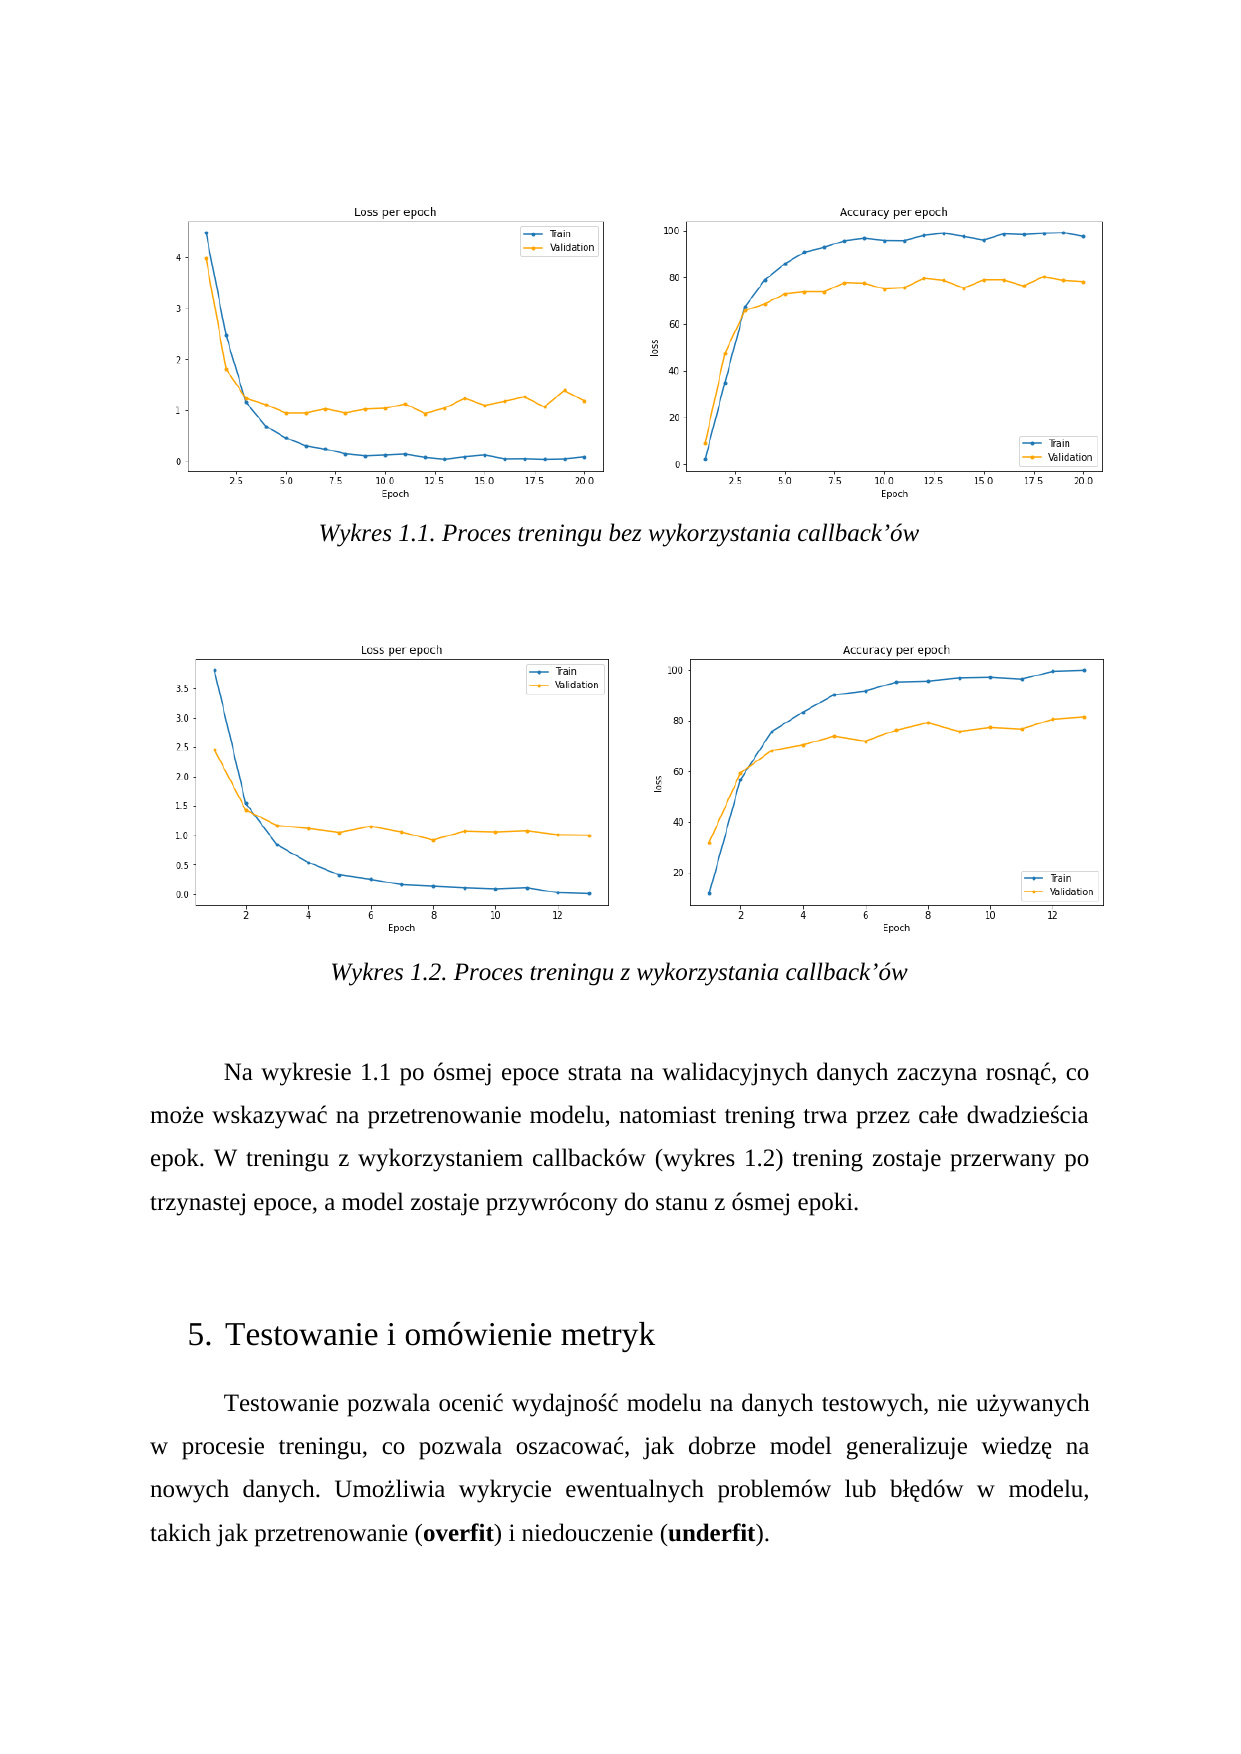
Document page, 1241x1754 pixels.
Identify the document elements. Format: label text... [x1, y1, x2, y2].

text Wykres 1.1. Proces treningu bez wykorzystania callback’ów [150, 150, 1090, 547]
text Wykres 1.2. Proces treningu z wykorzystania callback’ów [150, 957, 1090, 986]
text Na wykresie 1.1 po ósmej epoce strata na walidacyjnych danych zaczyna rosnąć, co może wskazywać na przetrenowanie modelu, natomiast trening trwa przez całe dwadzieścia epok. W treningu z wykorzystaniem callbacków (wykres 1.2) trening zostaje przerwany po trzynastej epoce, a model zostaje przywrócony do stanu z ósmej epoki. [150, 1057, 1090, 1215]
text Testowanie pozwala ocenić wydajność modelu na danych testowych, nie używanych w procesie treningu, co pozwala oszacować, jak dobrze model generalizuje wiedzę na nowych danych. Umożliwia wykrycie ewentualnych problemów lub błędów w modelu, takich jak przetrenowanie (overfit) i niedouczenie (underfit). [150, 1388, 1090, 1546]
list Testowanie i omówienie metryk [187, 1314, 1090, 1352]
